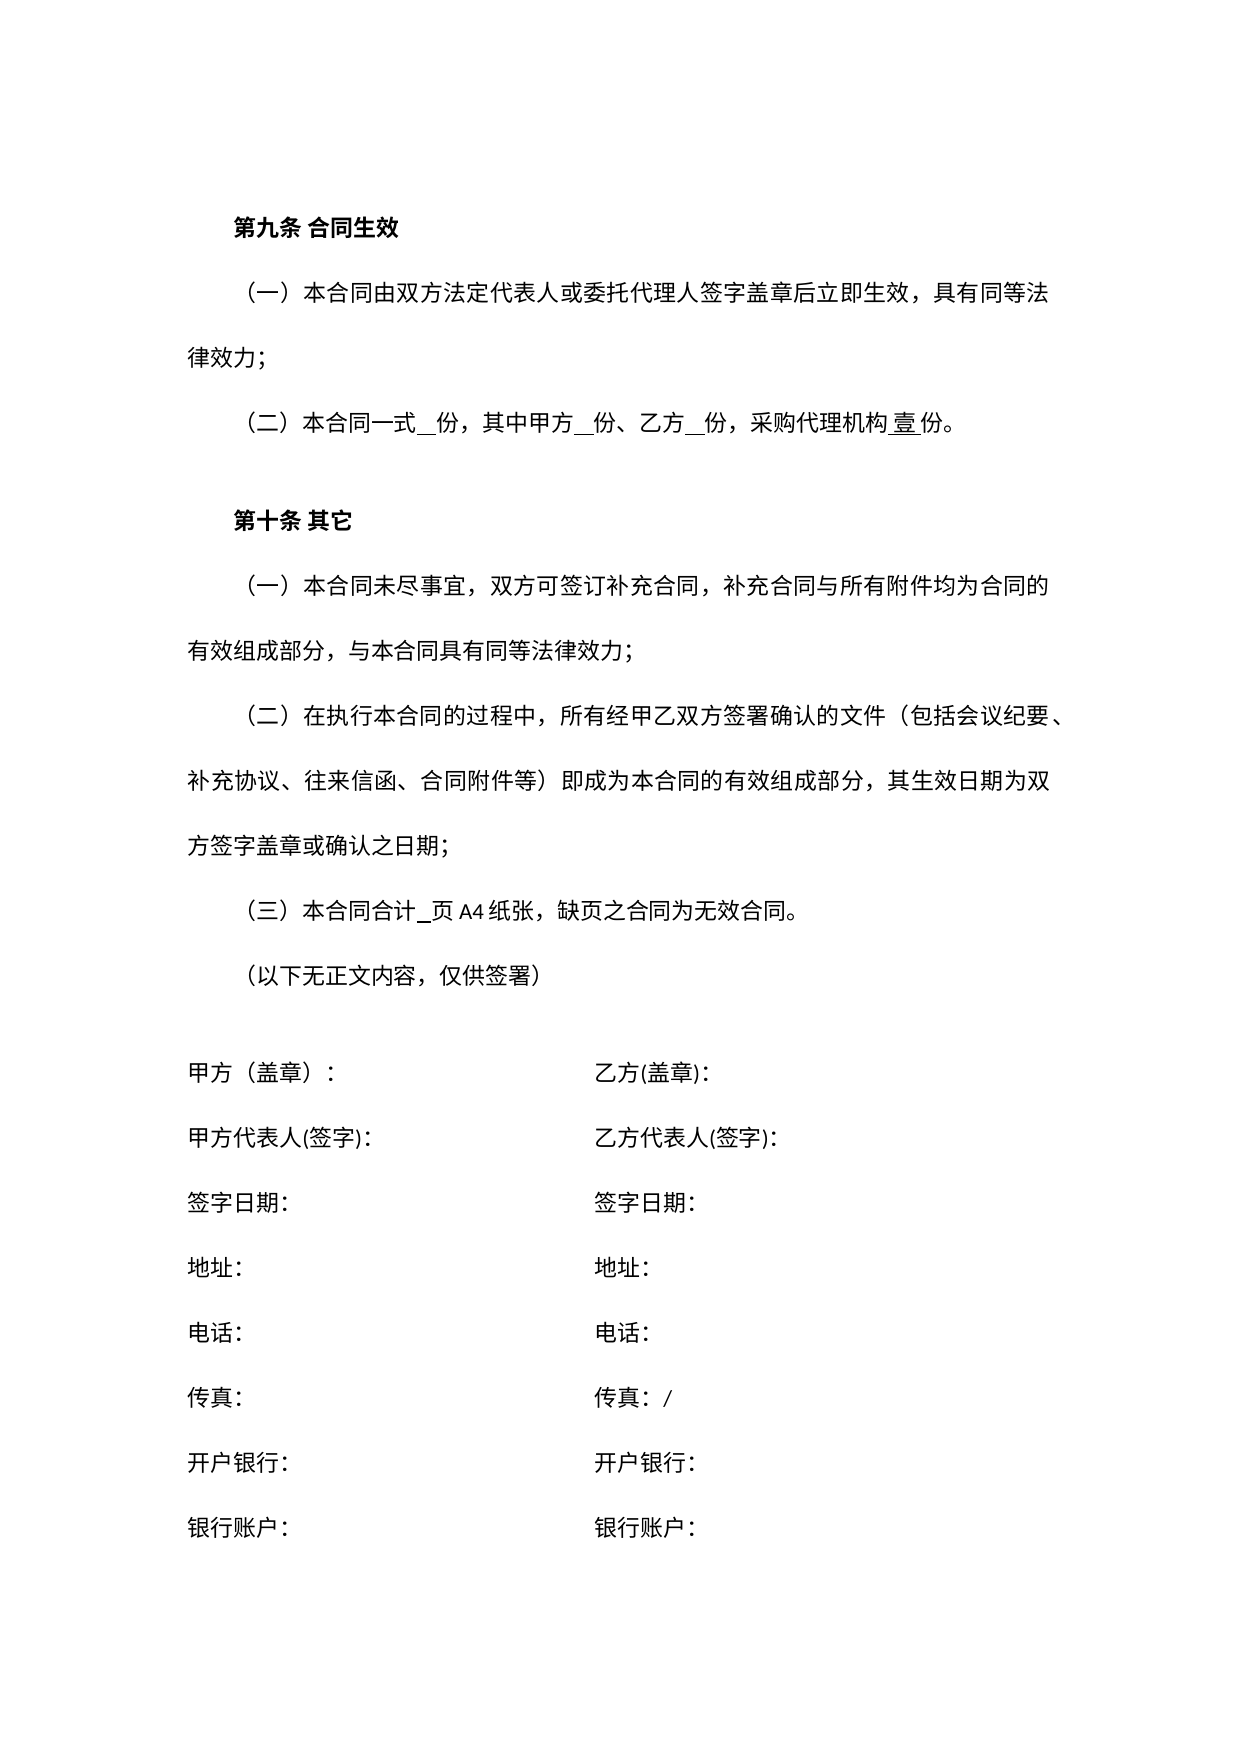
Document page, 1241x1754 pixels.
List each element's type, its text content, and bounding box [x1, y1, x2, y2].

table_cell 甲方代表人(签字)： [176, 1105, 583, 1169]
table_cell 开户银行： [583, 1430, 1041, 1494]
text （以下无正文内容，仅供签署） [187, 942, 1053, 1007]
table_cell 签字日期： [583, 1170, 1041, 1234]
table_cell 开户银行： [176, 1430, 583, 1494]
text （二）本合同一式 份，其中甲方 份、乙方 份，采购代理机构 壹 份。 [187, 389, 1053, 454]
text （二）在执行本合同的过程中，所有经甲乙双方签署确认的文件（包括会议纪要、补充协议、往来信函、合同附件等）即成为本合同的有效组成部分，其生效日期为双方签字盖章或确认之日期； [187, 682, 1053, 877]
table_cell 地址： [583, 1235, 1041, 1299]
text （一）本合同由双方法定代表人或委托代理人签字盖章后立即生效，具有同等法律效力； [187, 259, 1053, 389]
text （一）本合同未尽事宜，双方可签订补充合同，补充合同与所有附件均为合同的有效组成部分，与本合同具有同等法律效力； [187, 552, 1053, 682]
table_cell 银行账户： [583, 1495, 1041, 1559]
table_cell 传真：/ [583, 1365, 1041, 1429]
text （三）本合同合计 页A4纸张，缺页之合同为无效合同。 [187, 877, 1053, 942]
table_cell 地址： [176, 1235, 583, 1299]
table_header 乙方(盖章)： [583, 1040, 1041, 1104]
text 第十条 其它 [187, 487, 1053, 552]
table_cell 电话： [176, 1300, 583, 1364]
table_cell 传真： [176, 1365, 583, 1429]
table_cell 签字日期： [176, 1170, 583, 1234]
table_header 甲方（盖章）： [176, 1040, 583, 1104]
table_cell 乙方代表人(签字)： [583, 1105, 1041, 1169]
table_cell 银行账户： [176, 1495, 583, 1559]
text 第九条 合同生效 [187, 194, 1053, 259]
table_cell 电话： [583, 1300, 1041, 1364]
